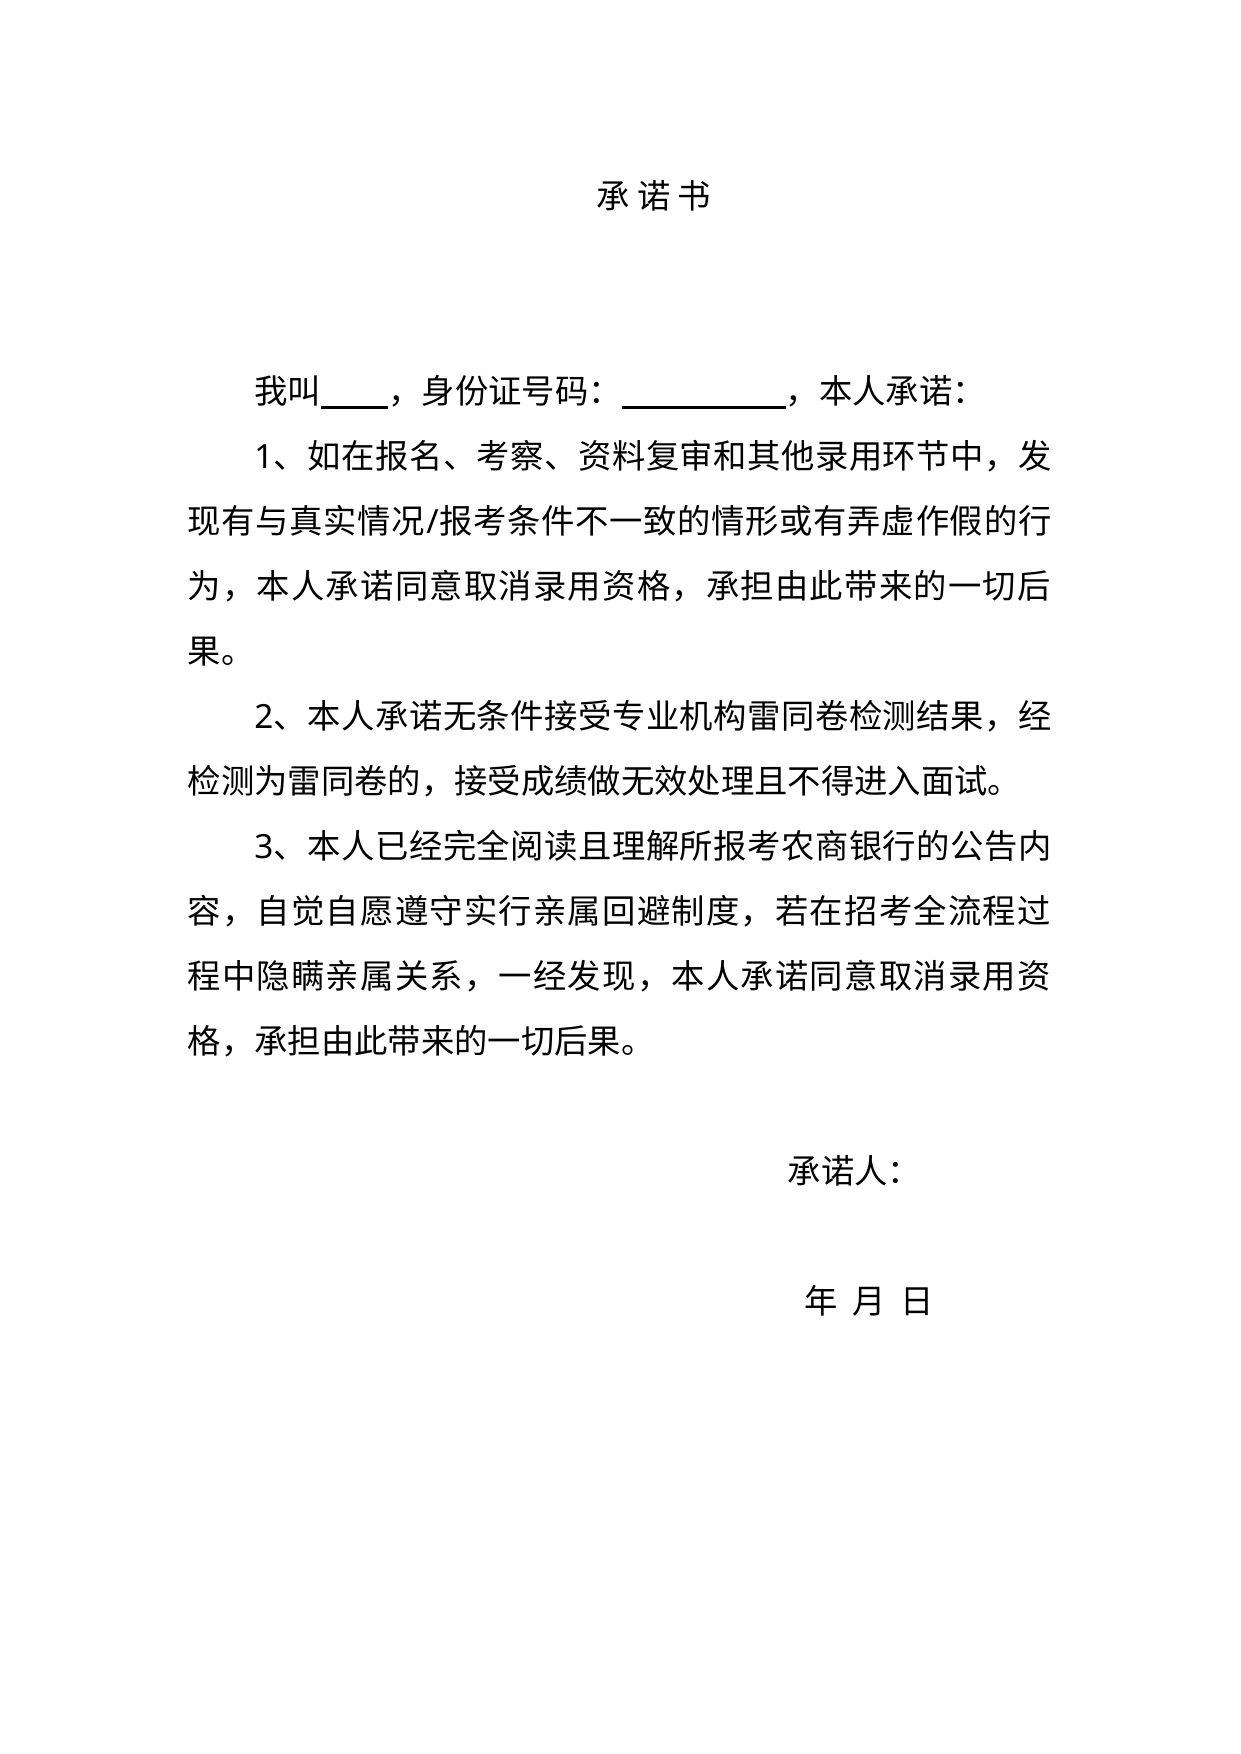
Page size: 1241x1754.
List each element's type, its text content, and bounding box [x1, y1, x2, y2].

text 2、本人承诺无条件接受专业机构雷同卷检测结果，经检测为雷同卷的，接受成绩做无效处理且不得进入面试。 [187, 682, 1053, 812]
text 年 月 日 [187, 1267, 1053, 1332]
text 3、本人已经完全阅读且理解所报考农商银行的公告内容，自觉自愿遵守实行亲属回避制度，若在招考全流程过程中隐瞒亲属关系，一经发现，本人承诺同意取消录用资格，承担由此带来的一切后果。 [187, 812, 1053, 1072]
text 我叫 ，身份证号码： ，本人承诺： [187, 357, 1053, 422]
text 承 诺 书 [187, 162, 1053, 227]
text 承诺人： [187, 1137, 1053, 1202]
text 1、如在报名、考察、资料复审和其他录用环节中，发现有与真实情况/报考条件不一致的情形或有弄虚作假的行为，本人承诺同意取消录用资格，承担由此带来的一切后果。 [187, 422, 1053, 682]
